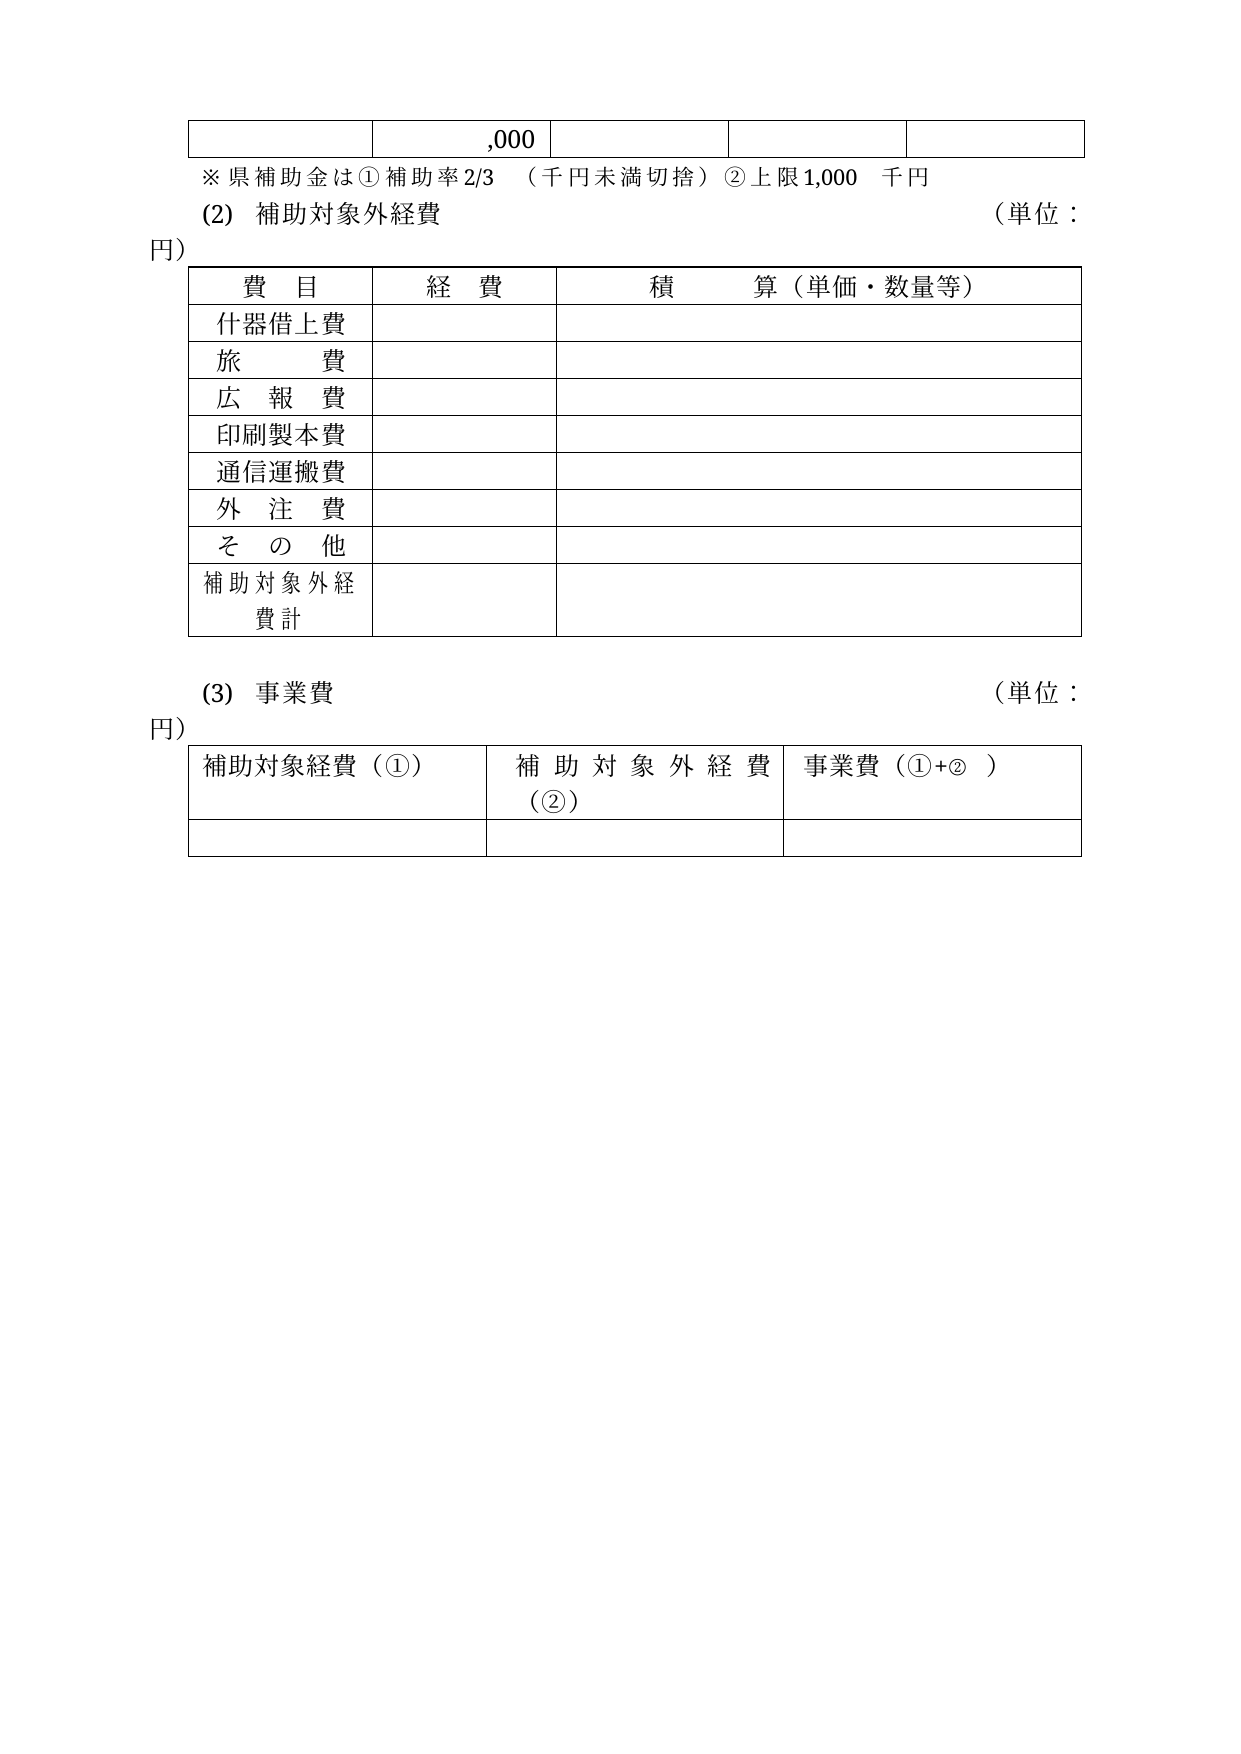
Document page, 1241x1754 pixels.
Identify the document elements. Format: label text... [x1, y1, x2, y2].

table_cell そ の 他 [189, 527, 372, 563]
text ※県補助金は①補助率2/3（千円未満切捨）②上限1,000千円 [149, 158, 1091, 194]
table_cell [557, 564, 1081, 636]
table_header 事業費（①+②） [784, 746, 1081, 818]
table_cell [557, 379, 1081, 415]
table_header 補助対象外経費（②） [487, 746, 783, 818]
table_cell 外 注 費 [189, 490, 372, 526]
text (3) 事業費 （単位：円） [149, 673, 1091, 745]
table_cell [373, 379, 556, 415]
table_cell [373, 564, 556, 636]
table_header 補助対象経費（①） [189, 746, 486, 818]
table_cell [557, 416, 1081, 452]
table_cell [557, 305, 1081, 341]
table_cell [487, 820, 783, 856]
text (2) 補助対象外経費 （単位：円） [149, 194, 1091, 266]
table_cell 旅 費 [189, 342, 372, 378]
table_header 費 目 [189, 268, 372, 303]
table_cell [373, 527, 556, 563]
table_cell 広 報 費 [189, 379, 372, 415]
table_cell [373, 305, 556, 341]
table_cell [373, 490, 556, 526]
table_cell ,000 [373, 121, 550, 157]
table_cell 補助対象外経費計 [189, 564, 372, 636]
table_cell [373, 453, 556, 489]
table_cell 什器借上費 [189, 305, 372, 341]
table_cell [373, 342, 556, 378]
table_cell [729, 121, 906, 157]
table_header 積 算（単価・数量等） [557, 268, 1081, 303]
table_cell 印刷製本費 [189, 416, 372, 452]
table_cell [907, 121, 1084, 157]
table_cell [373, 416, 556, 452]
table_cell [557, 453, 1081, 489]
table_cell 円 [189, 121, 372, 157]
table_cell 通信運搬費 [189, 453, 372, 489]
table_header 経 費 [373, 268, 556, 303]
table_cell [557, 342, 1081, 378]
table_cell [189, 820, 486, 856]
table_cell [557, 490, 1081, 526]
table_cell [557, 527, 1081, 563]
table_cell [784, 820, 1081, 856]
table_cell [551, 121, 728, 157]
